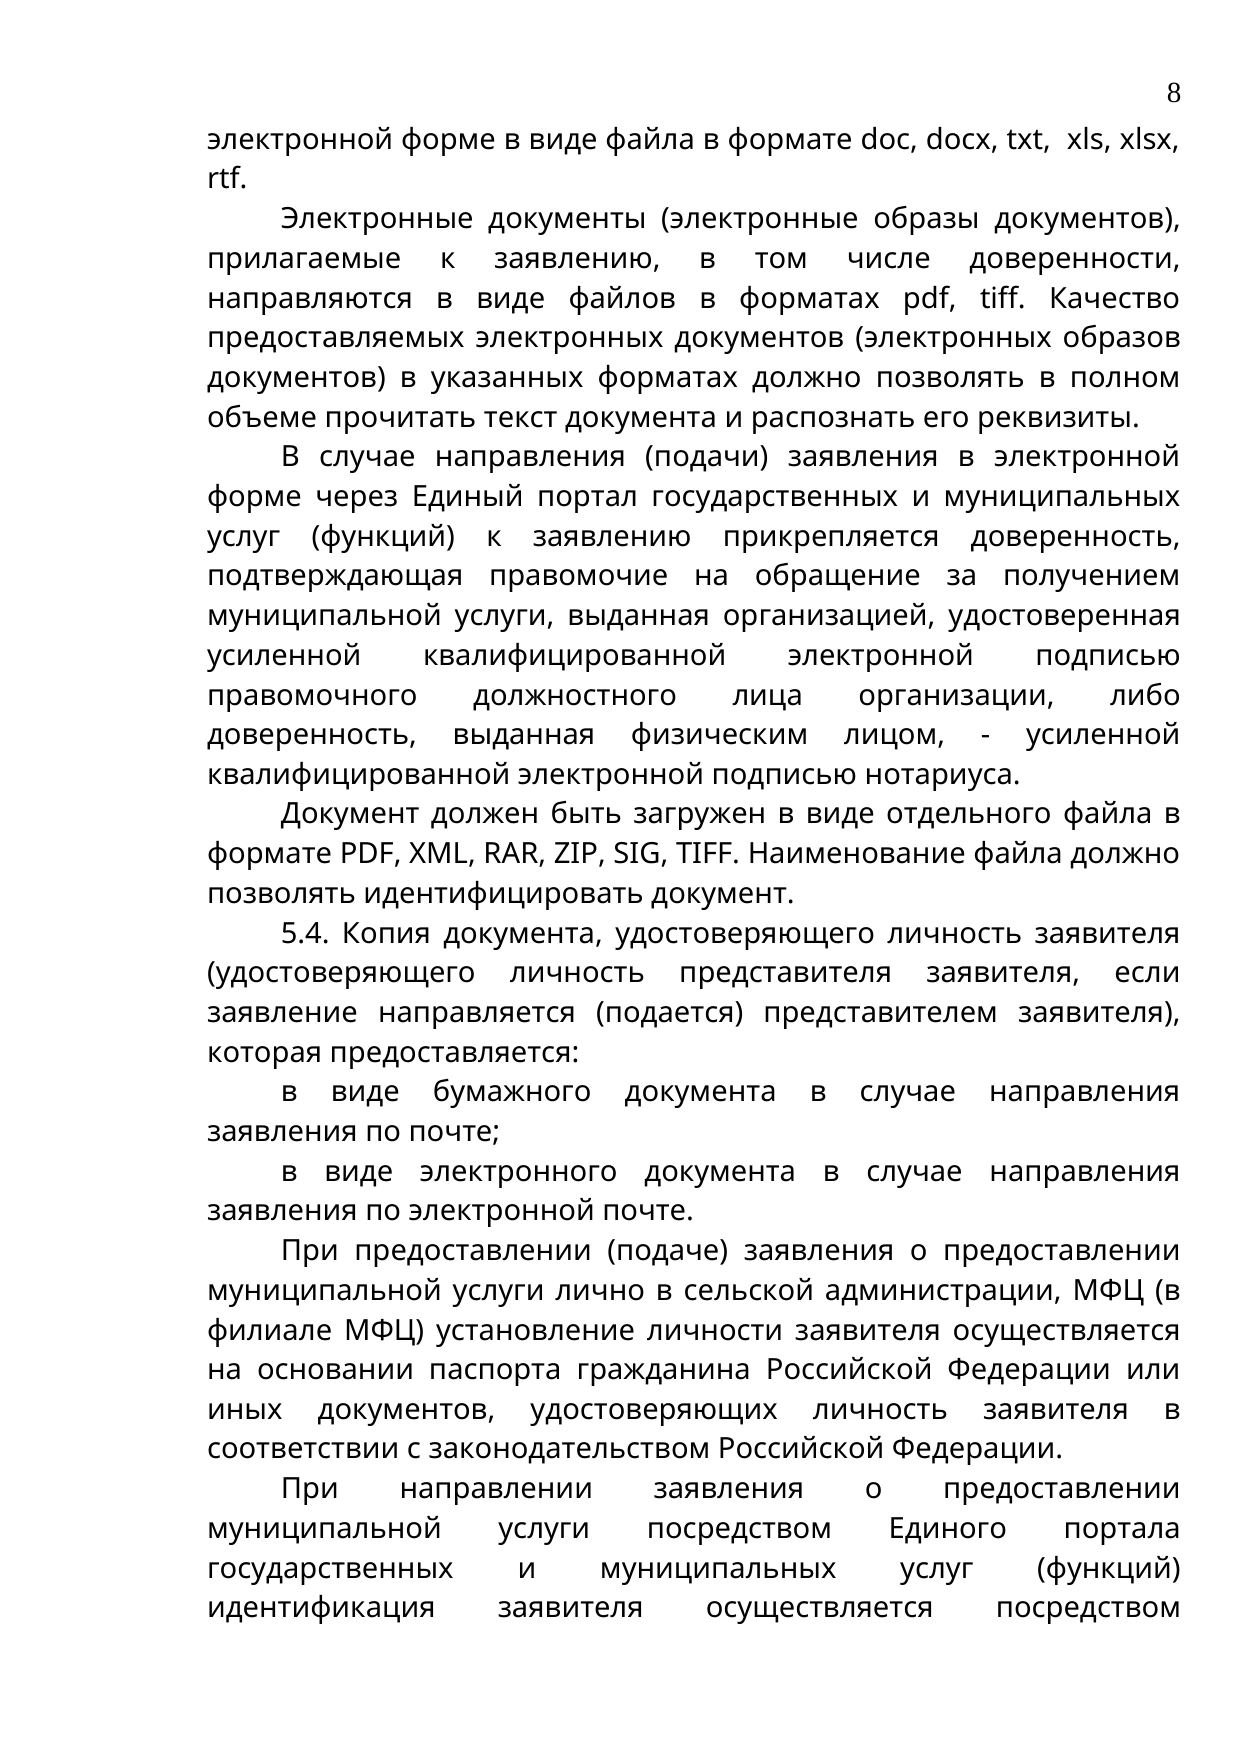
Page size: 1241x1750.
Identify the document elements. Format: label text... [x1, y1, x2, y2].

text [207, 1467, 1181, 1626]
text в виде бумажного документа в случае направления заявления по почте; [207, 1071, 1181, 1150]
text Электронные документы (электронные образы документов), прилагаемые к заявлению, в том числе доверенности, направляются в виде файлов в форматах pdf, tiff. Качество предоставляемых электронных документов (электронных образов документов) в указанных форматах должно позволять в полном объеме прочитать текст документа и распознать его реквизиты. [207, 197, 1181, 436]
text В случае направления (подачи) заявления в электронной форме через Единый портал государственных и муниципальных услуг (функций) к заявлению прикрепляется доверенность, подтверждающая правомочие на обращение за получением муниципальной услуги, выданная организацией, удостоверенная усиленной квалифицированной электронной подписью правомочного должностного лица организации, либо доверенность, выданная физическим лицом, - усиленной квалифицированной электронной подписью нотариуса. [207, 436, 1181, 793]
text 5.4. Копия документа, удостоверяющего личность заявителя (удостоверяющего личность представителя заявителя, если заявление направляется (подается) представителем заявителя), которая предоставляется: [207, 912, 1181, 1071]
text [207, 118, 1181, 197]
text При предоставлении (подаче) заявления о предоставлении муниципальной услуги лично в сельской администрации, МФЦ (в филиале МФЦ) установление личности заявителя осуществляется на основании паспорта гражданина Российской Федерации или иных документов, удостоверяющих личность заявителя в соответствии с законодательством Российской Федерации. [207, 1229, 1181, 1467]
text Документ должен быть загружен в виде отдельного файла в формате PDF, XML, RAR, ZIP, SIG, TIFF. Наименование файла должно позволять идентифицировать документ. [207, 793, 1181, 912]
text в виде электронного документа в случае направления заявления по электронной почте. [207, 1150, 1181, 1229]
